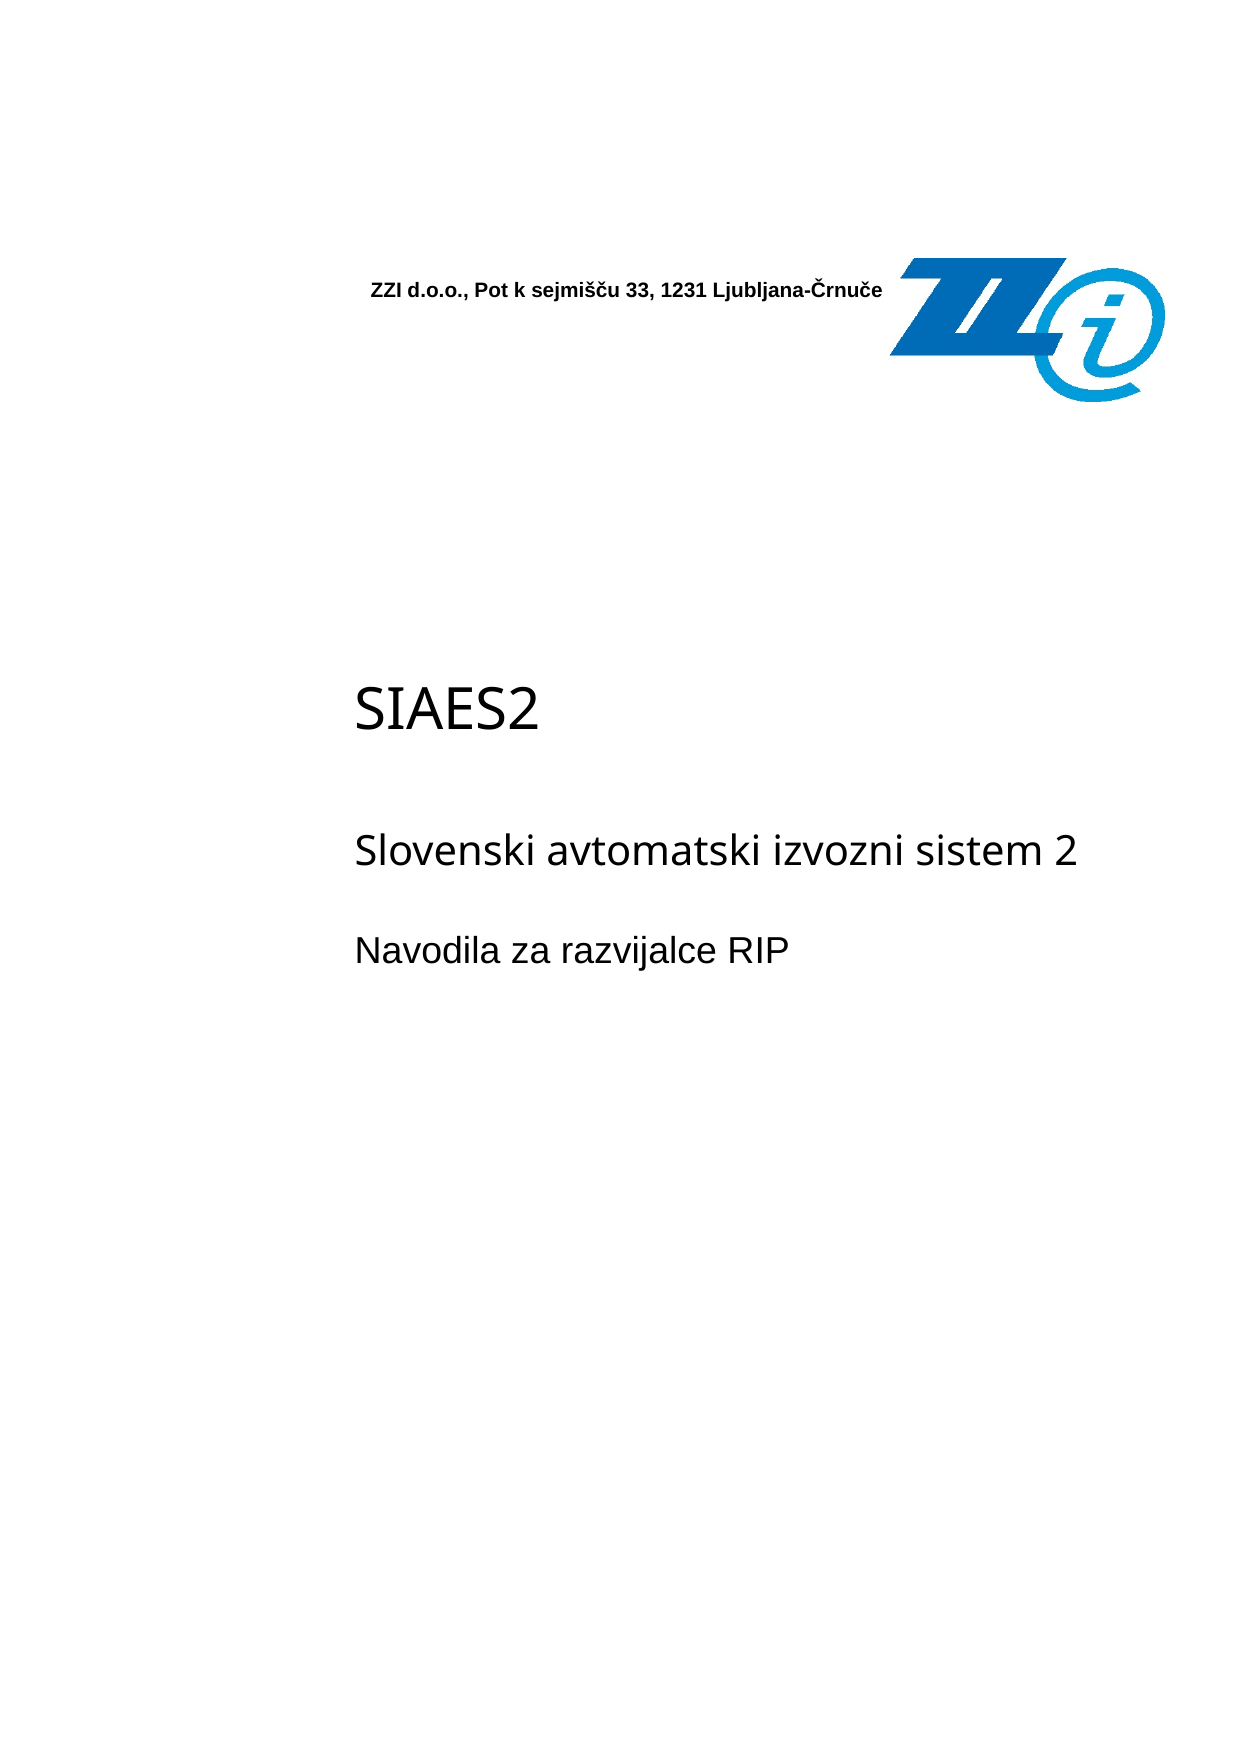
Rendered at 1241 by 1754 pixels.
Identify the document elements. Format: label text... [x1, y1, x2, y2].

text Navodila za razvijalce RIP [354, 928, 1169, 971]
text ZZI d.o.o., Pot k sejmišču 33, 1231 Ljubljana-Črnuče [370, 278, 884, 302]
title SIAES2 [354, 667, 1174, 746]
picture [889, 258, 1165, 402]
subtitle Slovenski avtomatiziran izvozni sistem 2 [354, 821, 1169, 878]
